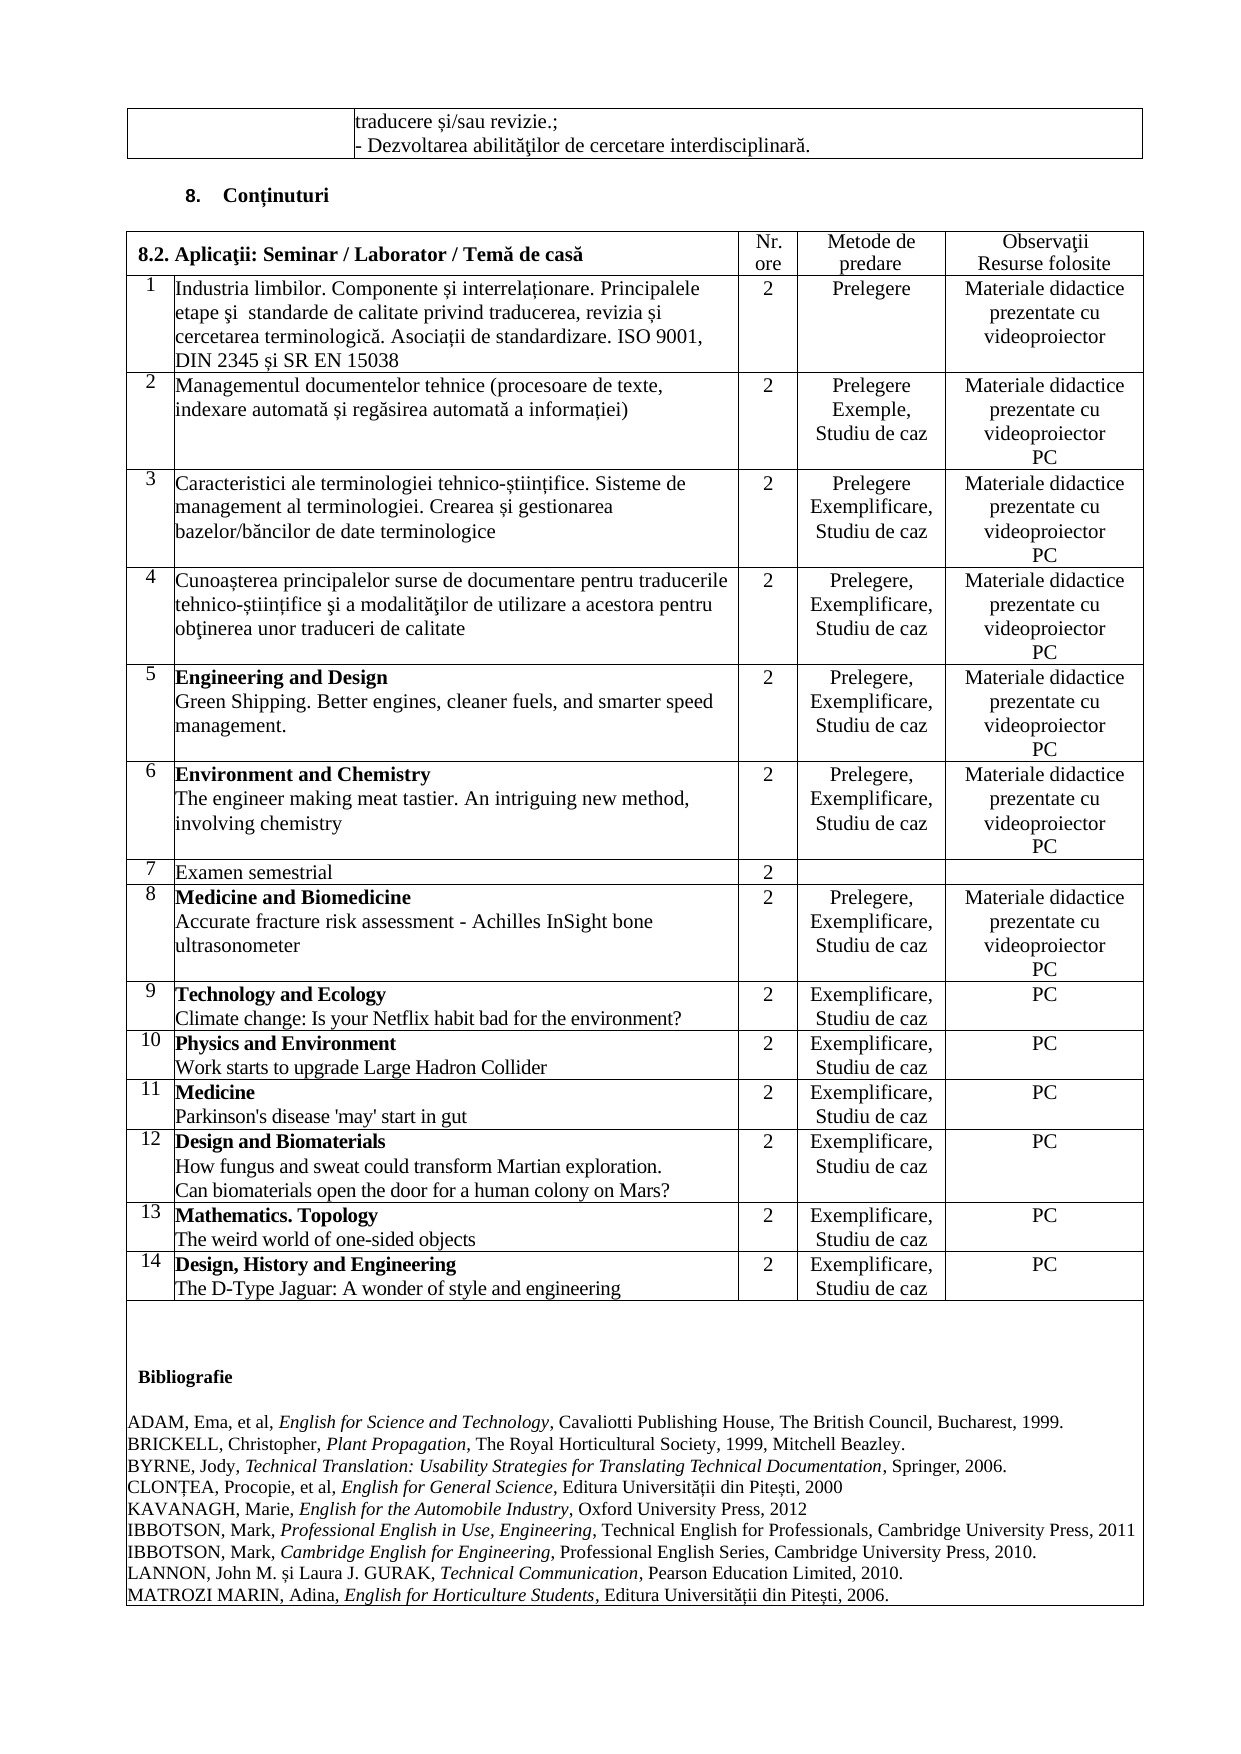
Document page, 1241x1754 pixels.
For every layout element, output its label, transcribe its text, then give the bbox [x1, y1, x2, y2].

table_cell 2 [739, 665, 797, 761]
table_cell 9 [127, 982, 174, 1030]
table_cell Mathematics. Topology The weird world of one-sided objects [175, 1203, 738, 1251]
table_cell Design and Biomaterials How fungus and sweat could transform Martian exploration. Can biomaterials open the door for a human colony on Mars? [175, 1130, 738, 1202]
table_cell 2 [739, 860, 797, 884]
table_cell Exemplificare, Studiu de caz [798, 1080, 945, 1128]
table_cell Prelegere, Exemplificare, Studiu de caz [798, 885, 945, 981]
table_cell Prelegere, Exemplificare, Studiu de caz [798, 762, 945, 858]
table_cell Managementul documentelor tehnice (procesoare de texte, indexare automată și regăsirea automată a informației) [175, 373, 738, 469]
table_header Metode de predare [798, 232, 945, 275]
table_cell Physics and Environment Work starts to upgrade Large Hadron Collider [175, 1031, 738, 1079]
table_cell 2 [739, 762, 797, 858]
table_cell Exemplificare, Studiu de caz [798, 1252, 945, 1300]
table_cell 2 [739, 1031, 797, 1079]
table_cell Materiale didactice prezentate cu videoproiector PC [946, 568, 1143, 664]
table_cell 2 [739, 568, 797, 664]
table_cell 2 [127, 373, 174, 469]
table_cell Technology and Ecology Climate change: Is your Netflix habit bad for the environment? [175, 982, 738, 1030]
table_cell Examen semestrial [175, 860, 738, 884]
table_cell Prelegere [798, 276, 945, 372]
table_cell 2 [739, 885, 797, 981]
table_cell Environment and Chemistry The engineer making meat tastier. An intriguing new method, involving chemistry [175, 762, 738, 858]
table_cell 3 [127, 470, 174, 567]
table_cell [128, 109, 354, 157]
table_cell [798, 860, 945, 884]
table_cell [946, 860, 1143, 884]
table_cell 6 [127, 762, 174, 858]
table_cell 2 [739, 982, 797, 1030]
table_cell Materiale didactice prezentate cu videoproiector PC [946, 885, 1143, 981]
table_cell Design, History and Engineering The D-Type Jaguar: A wonder of style and engineering [175, 1252, 738, 1300]
table_cell Exemplificare, Studiu de caz [798, 1130, 945, 1202]
table_cell Prelegere, Exemplificare, Studiu de caz [798, 665, 945, 761]
table_cell PC [946, 1080, 1143, 1128]
table_cell 4 [127, 568, 174, 664]
table_cell Prelegere Exemple, Studiu de caz [798, 373, 945, 469]
table_cell Engineering and Design Green Shipping. Better engines, cleaner fuels, and smarter speed management. [175, 665, 738, 761]
table_cell 2 [739, 276, 797, 372]
table_cell Materiale didactice prezentate cu videoproiector PC [946, 665, 1143, 761]
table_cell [355, 109, 1142, 157]
table_cell Exemplificare, Studiu de caz [798, 1203, 945, 1251]
table_cell Exemplificare, Studiu de caz [798, 982, 945, 1030]
table_cell PC [946, 1130, 1143, 1202]
table_cell Materiale didactice prezentate cu videoproiector PC [946, 762, 1143, 858]
table_cell Medicine Parkinson's disease 'may' start in gut [175, 1080, 738, 1128]
table_cell Materiale didactice prezentate cu videoproiector PC [946, 470, 1143, 567]
table_cell 12 [127, 1130, 174, 1202]
table_cell 2 [739, 1203, 797, 1251]
table_cell 5 [127, 665, 174, 761]
table_cell PC [946, 1203, 1143, 1251]
table_cell PC [946, 1031, 1143, 1079]
table_header Observaţii Resurse folosite [946, 232, 1143, 275]
table_header 8.2. Aplicaţii: Seminar / Laborator / Temă de casă [127, 232, 738, 275]
table_cell 2 [739, 1080, 797, 1128]
table_cell Industria limbilor. Componente și interrelaționare. Principalele etape şi standarde de calitate privind traducerea, revizia și cercetarea terminologică. Asociații de standardizare. ISO 9001, DIN 2345 și SR EN 15038 [399, 276, 738, 372]
table_cell 1 [127, 276, 174, 372]
table_cell PC [946, 982, 1143, 1030]
table_cell 7 [127, 860, 174, 884]
table_cell 8 [127, 885, 174, 981]
table_cell 2 [739, 470, 797, 567]
table_cell Cunoașterea principalelor surse de documentare pentru traducerile tehnico-științifice şi a modalităţilor de utilizare a acestora pentru obţinerea unor traduceri de calitate [175, 568, 738, 664]
table_cell Medicine and Biomedicine Accurate fracture risk assessment - Achilles InSight bone ultrasonometer [175, 885, 738, 981]
table_cell 2 [739, 1130, 797, 1202]
table_cell 13 [127, 1203, 174, 1251]
table_cell 2 [739, 373, 797, 469]
table_cell Materiale didactice prezentate cu videoproiector PC [946, 373, 1143, 469]
table_header Nr. ore [739, 232, 797, 275]
table_cell PC [946, 1252, 1143, 1300]
list Conținuturi [185, 183, 1186, 207]
table_cell Prelegere Exemplificare, Studiu de caz [798, 470, 945, 567]
table_cell 11 [127, 1080, 174, 1128]
table_cell Prelegere, Exemplificare, Studiu de caz [798, 568, 945, 664]
table_cell 2 [739, 1252, 797, 1300]
table_cell Exemplificare, Studiu de caz [798, 1031, 945, 1079]
table_cell Materiale didactice prezentate cu videoproiector [946, 276, 1143, 372]
table_cell 14 [127, 1252, 174, 1300]
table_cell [127, 1476, 1143, 1605]
table_cell 10 [127, 1031, 174, 1079]
table_cell Caracteristici ale terminologiei tehnico-științifice. Sisteme de management al terminologiei. Crearea și gestionarea bazelor/băncilor de date terminologice [175, 470, 738, 567]
